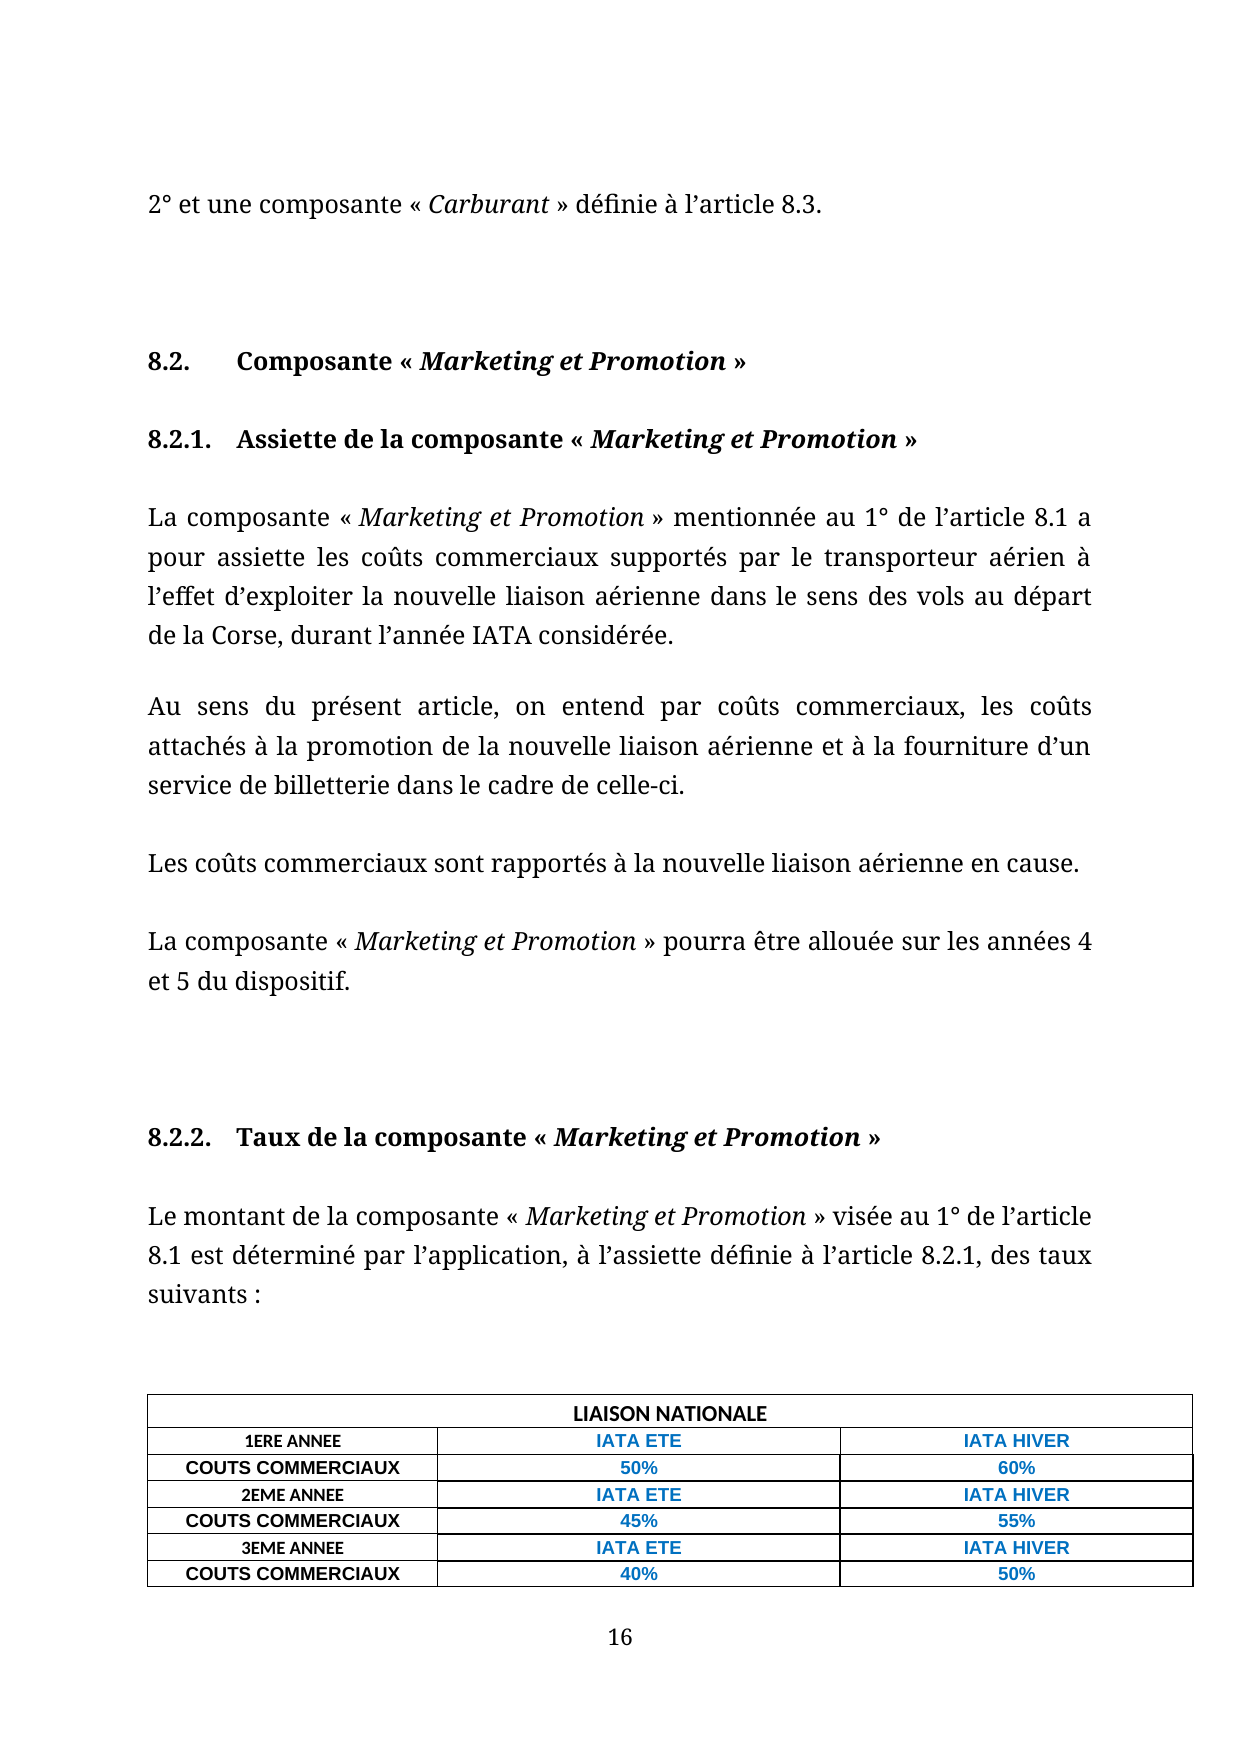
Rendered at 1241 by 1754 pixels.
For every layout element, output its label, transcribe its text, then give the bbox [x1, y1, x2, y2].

table_cell IATA HIVER [841, 1482, 1192, 1507]
text La composante « Marketing et Promotion » mentionnée au 1° de l’article 8.1 a pour assiette les coûts commerciaux supportés par le transporteur aérien à l’effet d’exploiter la nouvelle liaison aérienne dans le sens des vols au départ de la Corse, durant l’année IATA considérée. [148, 500, 1093, 652]
table_cell IATA HIVER [841, 1428, 1192, 1454]
table_cell 50% [841, 1562, 1192, 1586]
list Assiette de la composante « Marketing et Promotion » [148, 422, 1093, 456]
text 2° et une composante « Carburant » définie à l’article 8.3. [148, 187, 1093, 221]
text La composante « Marketing et Promotion » pourra être allouée sur les années 4 et 5 du dispositif. [148, 924, 1093, 997]
table_cell IATA HIVER [841, 1535, 1192, 1559]
list Taux de la composante « Marketing et Promotion » [148, 1120, 1093, 1154]
table_cell COUTS COMMERCIAUX [148, 1561, 437, 1586]
table_cell COUTS COMMERCIAUX [148, 1455, 437, 1480]
text Au sens du présent article, on entend par coûts commerciaux, les coûts attachés à la promotion de la nouvelle liaison aérienne et à la fourniture d’un service de billetterie dans le cadre de celle-ci. [148, 689, 1093, 801]
table_cell IATA ETE [438, 1482, 839, 1507]
table_cell IATA ETE [438, 1535, 839, 1559]
table_cell 60% [841, 1455, 1192, 1480]
table_cell IATA ETE [438, 1428, 840, 1454]
list Composante « Marketing et Promotion » [148, 343, 1093, 377]
table_cell 40% [438, 1562, 839, 1586]
table_cell 3EME ANNEE [148, 1534, 437, 1559]
table_cell 55% [841, 1509, 1192, 1533]
table_header LIAISON NATIONALE [148, 1395, 1192, 1427]
table_cell 2EME ANNEE [148, 1481, 437, 1507]
text Les coûts commerciaux sont rapportés à la nouvelle liaison aérienne en cause. [148, 846, 1093, 880]
text Le montant de la composante « Marketing et Promotion » visée au 1° de l’article 8.1 est déterminé par l’application, à l’assiette définie à l’article 8.2.1, des taux suivants : [148, 1198, 1093, 1311]
table_cell COUTS COMMERCIAUX [148, 1508, 437, 1533]
table_cell 45% [438, 1509, 839, 1533]
table_cell 50% [438, 1455, 839, 1480]
table_cell 1ERE ANNEE [148, 1428, 437, 1454]
